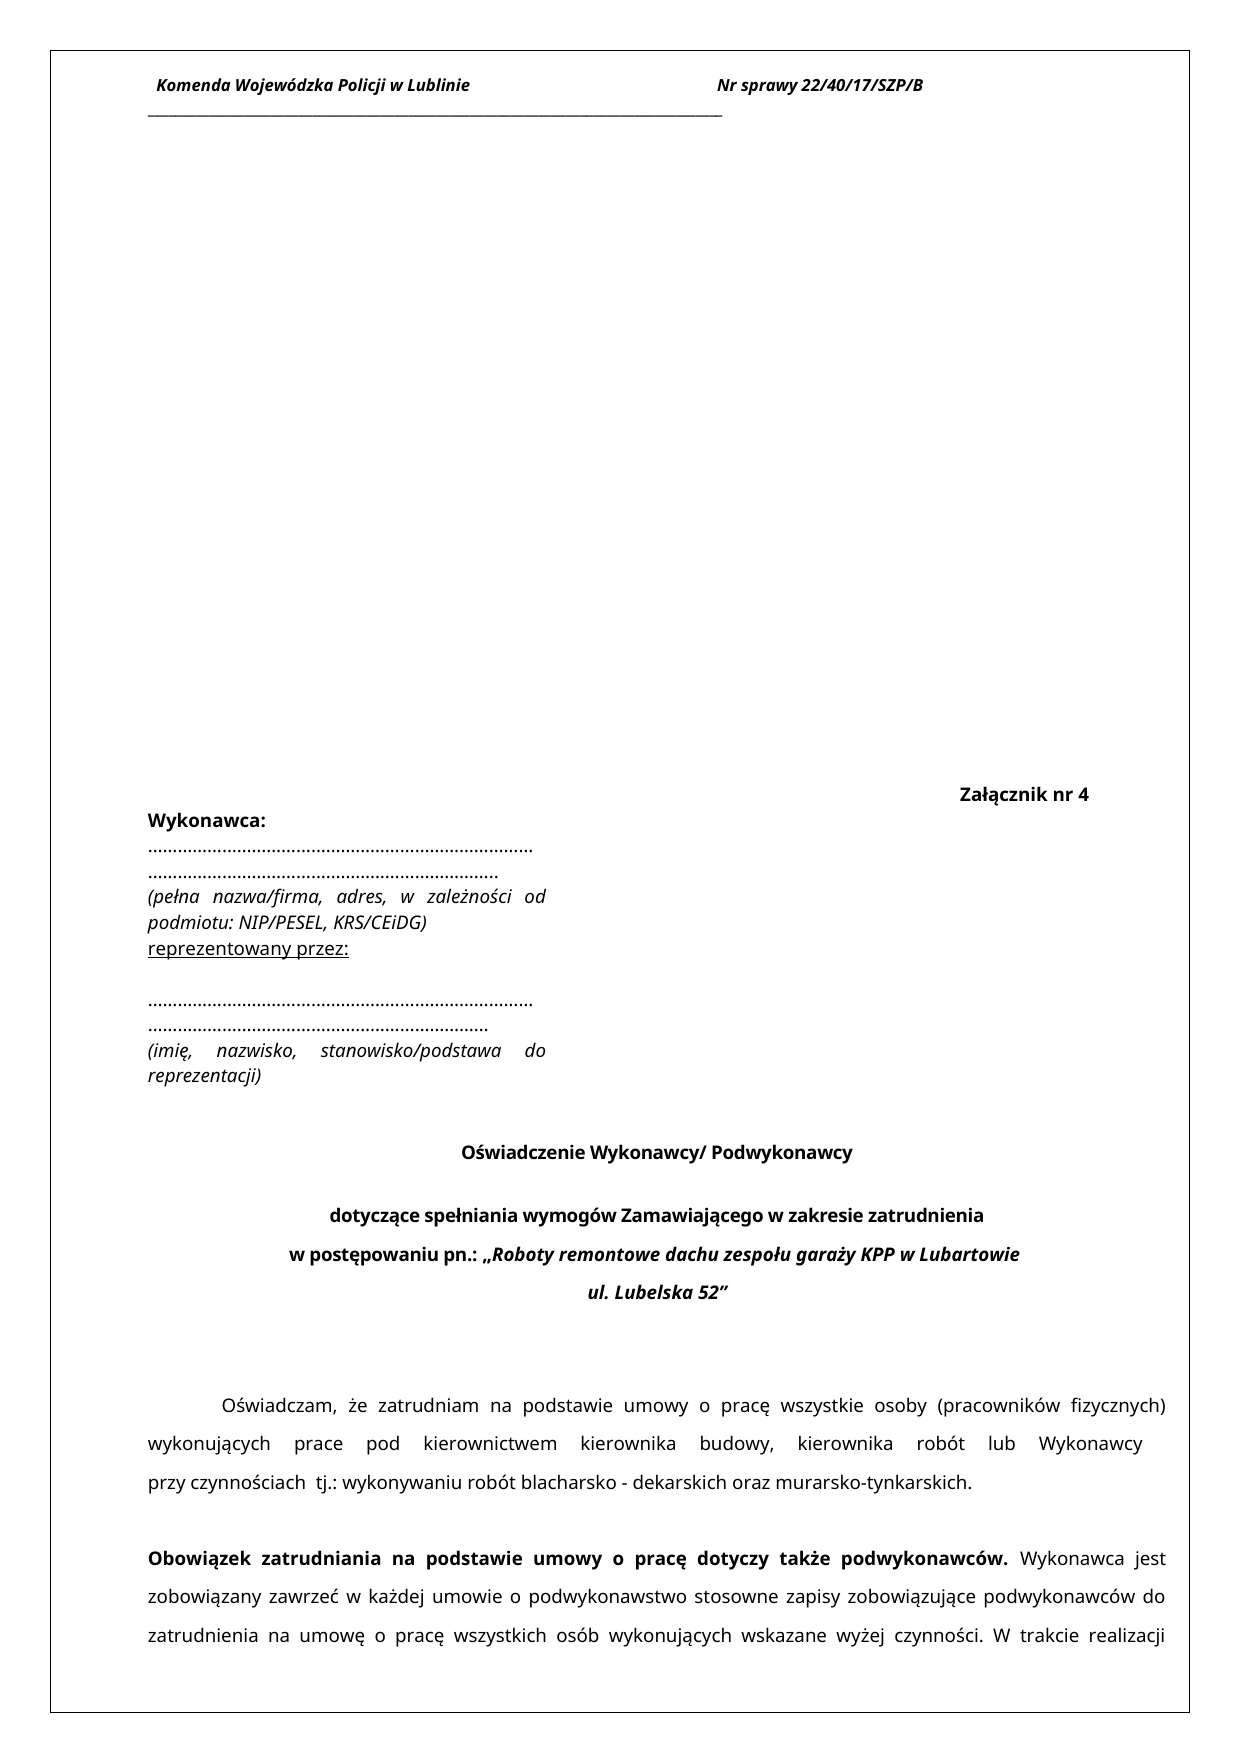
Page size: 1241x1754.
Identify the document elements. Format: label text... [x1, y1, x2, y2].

text Załącznik nr 4 [960, 782, 1166, 807]
text ………………………………………………………………………………………………………………………………… [148, 986, 546, 1037]
text reprezentowany przez: [148, 935, 1166, 960]
text Oświadczam, że zatrudniam na podstawie umowy o pracę wszystkie osoby (pracowników fizycznych) wykonujących prace pod kierownictwem kierownika budowy, kierownika robót lub Wykonawcy przy czynnościach tj.: wykonywaniu robót blacharsko - dekarskich oraz murarsko-tynkarskich. [148, 1392, 1166, 1494]
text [148, 1545, 1166, 1647]
text (imię, nazwisko, stanowisko/podstawa do reprezentacji) [148, 1037, 546, 1088]
text ………………………………………………………………………………………………………………………………….. [148, 833, 546, 884]
text Oświadczenie Wykonawcy/ Podwykonawcy [148, 1139, 1166, 1164]
text w postępowaniu pn.: „Roboty remontowe dachu zespołu garaży KPP w Lubartowie ul. Lubelska 52” [148, 1241, 1166, 1305]
text (pełna nazwa/firma, adres, w zależności od podmiotu: NIP/PESEL, KRS/CEiDG) [148, 884, 546, 935]
text dotyczące spełniania wymogów Zamawiającego w zakresie zatrudnienia [148, 1203, 1166, 1228]
text Wykonawca: [148, 807, 1166, 833]
